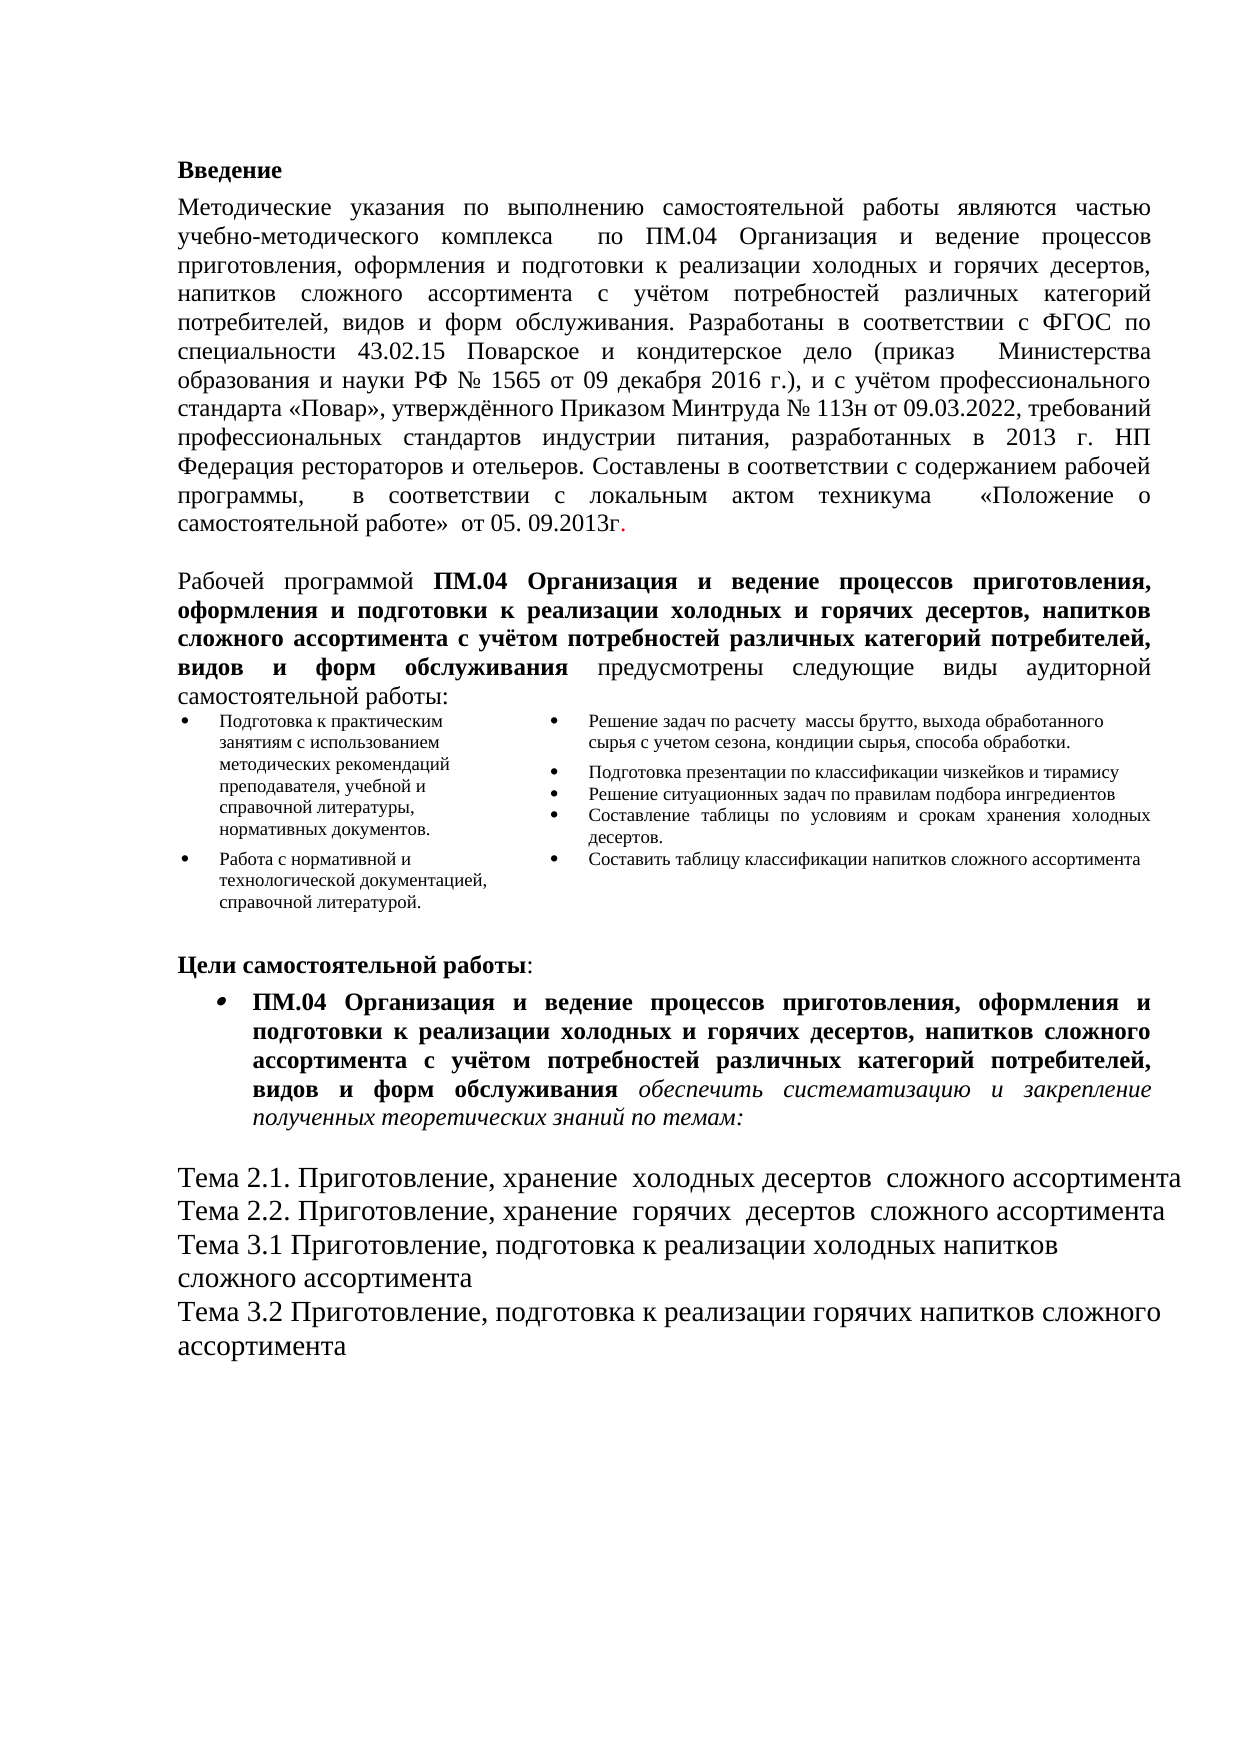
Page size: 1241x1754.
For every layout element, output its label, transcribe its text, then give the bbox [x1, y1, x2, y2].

list ПМ.04 Организация и ведение процессов приготовления, оформления и подготовки к реализации холодных и горячих десертов, напитков сложного ассортимента с учётом потребностей различных категорий потребителей, видов и форм обслуживания обеспечить систематизацию и закрепление полученных теоретических знаний по темам: [215, 987, 1152, 1131]
table_header Решение задач по расчету массы брутто, выхода обработанного сырья с учетом сезона, кондиции сырья, способа обработки. Подготовка презентации по классификации чизкейков и тирамису Решение ситуационных задач по правилам подбора ингредиентов Составление таблицы по условиям и срокам хранения холодных десертов. Составить таблицу классификации напитков сложного ассортимента [502, 710, 1163, 950]
table_header Подготовка к практическим занятиям с использованием методических рекомендаций преподавателя, учебной и справочной литературы, нормативных документов. Работа с нормативной и технологической документацией, справочной литературой. [133, 710, 502, 950]
text Введение [177, 155, 1152, 184]
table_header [166, 1160, 1196, 1629]
text Рабочей программой ПМ.04 Организация и ведение процессов приготовления, оформления и подготовки к реализации холодных и горячих десертов, напитков сложного ассортимента с учётом потребностей различных категорий потребителей, видов и форм обслуживания предусмотрены следующие виды аудиторной самостоятельной работы: [177, 566, 1152, 710]
text Методические указания по выполнению самостоятельной работы являются частью учебно-методического комплекса по ПМ.04 Организация и ведение процессов приготовления, оформления и подготовки к реализации холодных и горячих десертов, напитков сложного ассортимента с учётом потребностей различных категорий потребителей, видов и форм обслуживания. Разработаны в соответствии с ФГОС по специальности 43.02.15 Поварское и кондитерское дело (приказ Министерства образования и науки РФ № 1565 от 09 декабря .), и с учётом профессионального стандарта «Повар», утверждённого Приказом Минтруда № 113н от 09.03.2022, требований профессиональных стандартов индустрии питания, разработанных в . НП Федерация рестораторов и отельеров. Составлены в соответствии с содержанием рабочей программы, в соответствии с локальным актом техникума «Положение о самостоятельной работе» от 05. 09.2013г. [177, 192, 1152, 537]
text Цели самостоятельной работы: [177, 950, 1152, 979]
